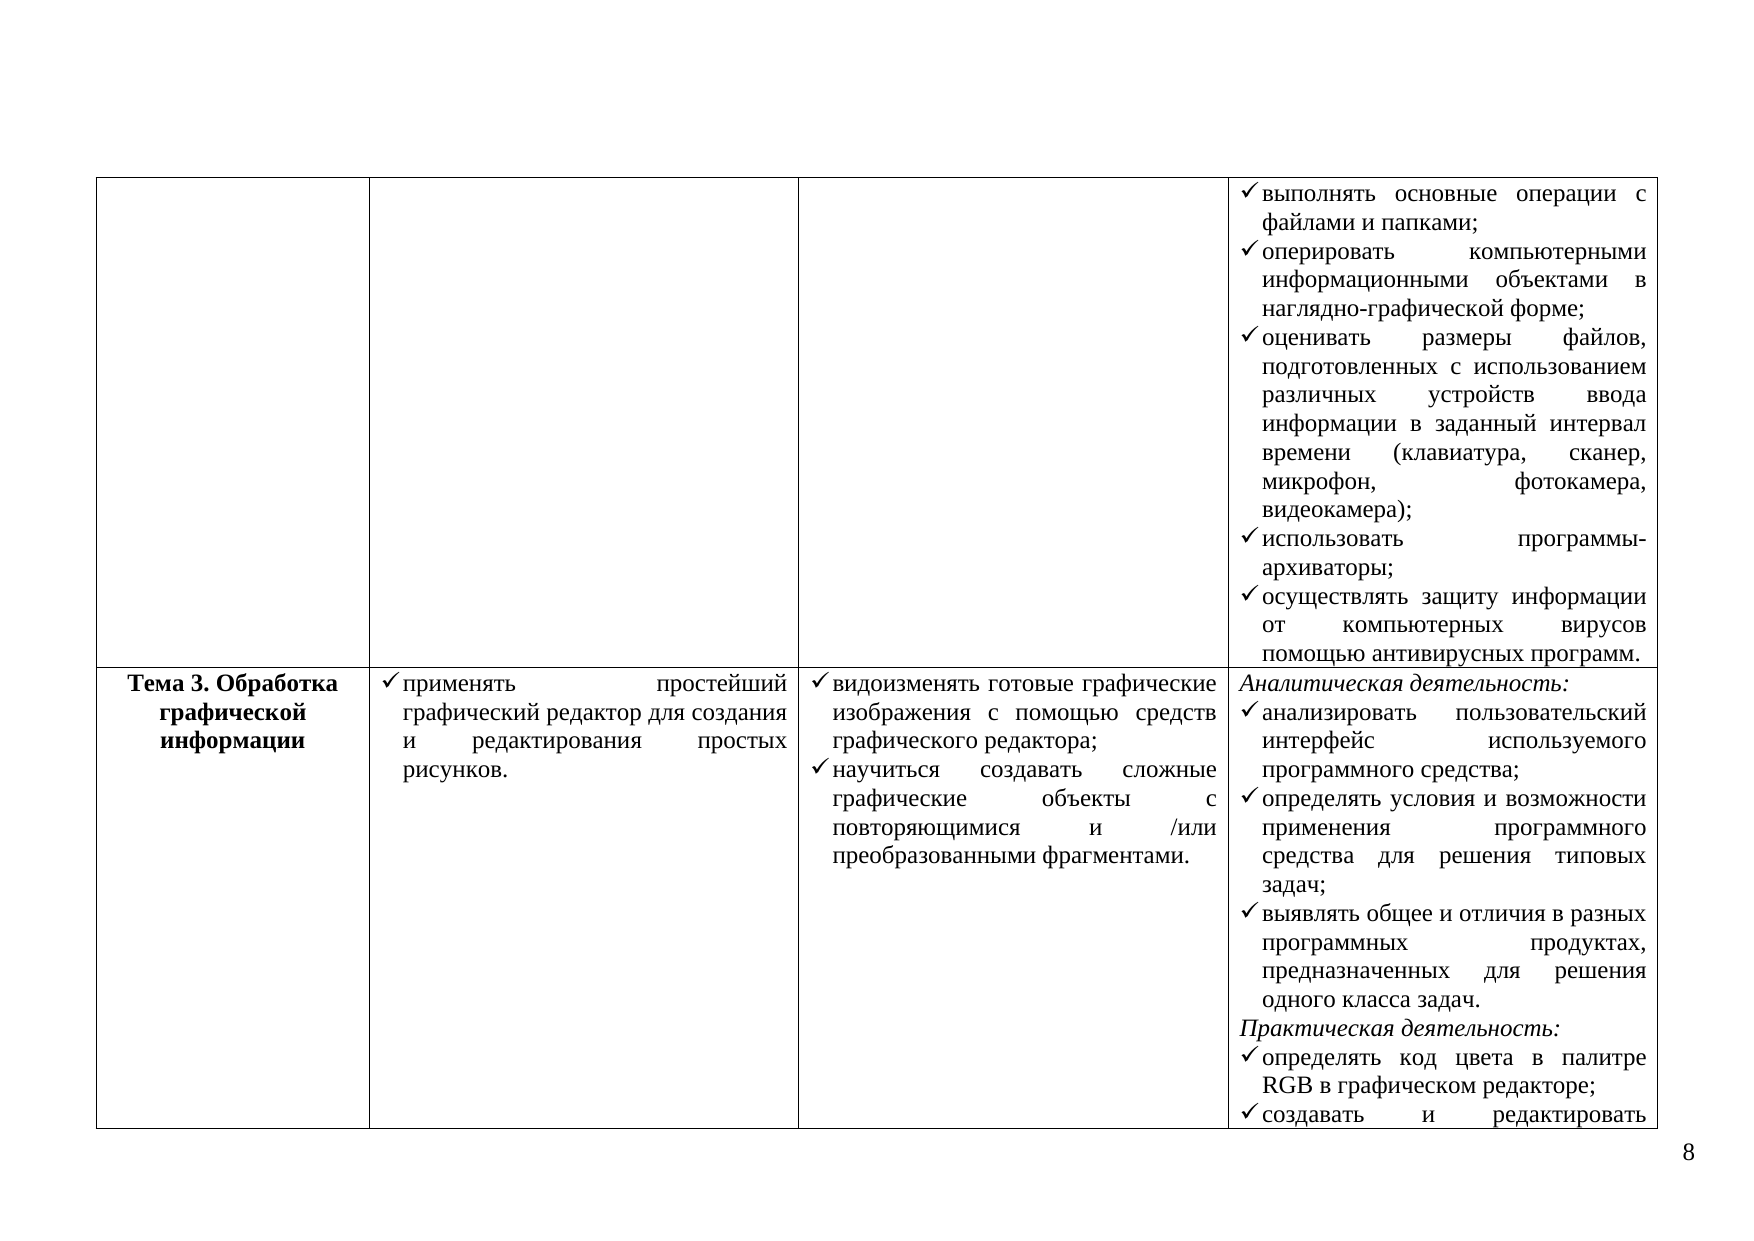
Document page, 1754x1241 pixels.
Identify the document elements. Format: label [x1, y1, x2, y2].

table_cell [799, 668, 1228, 1128]
table_cell [1229, 178, 1657, 667]
table_cell [799, 178, 1228, 667]
table_cell [370, 668, 798, 1128]
table_cell [97, 178, 369, 667]
table_cell [1229, 668, 1657, 1128]
table_cell [370, 178, 798, 667]
table_cell [97, 668, 369, 1128]
